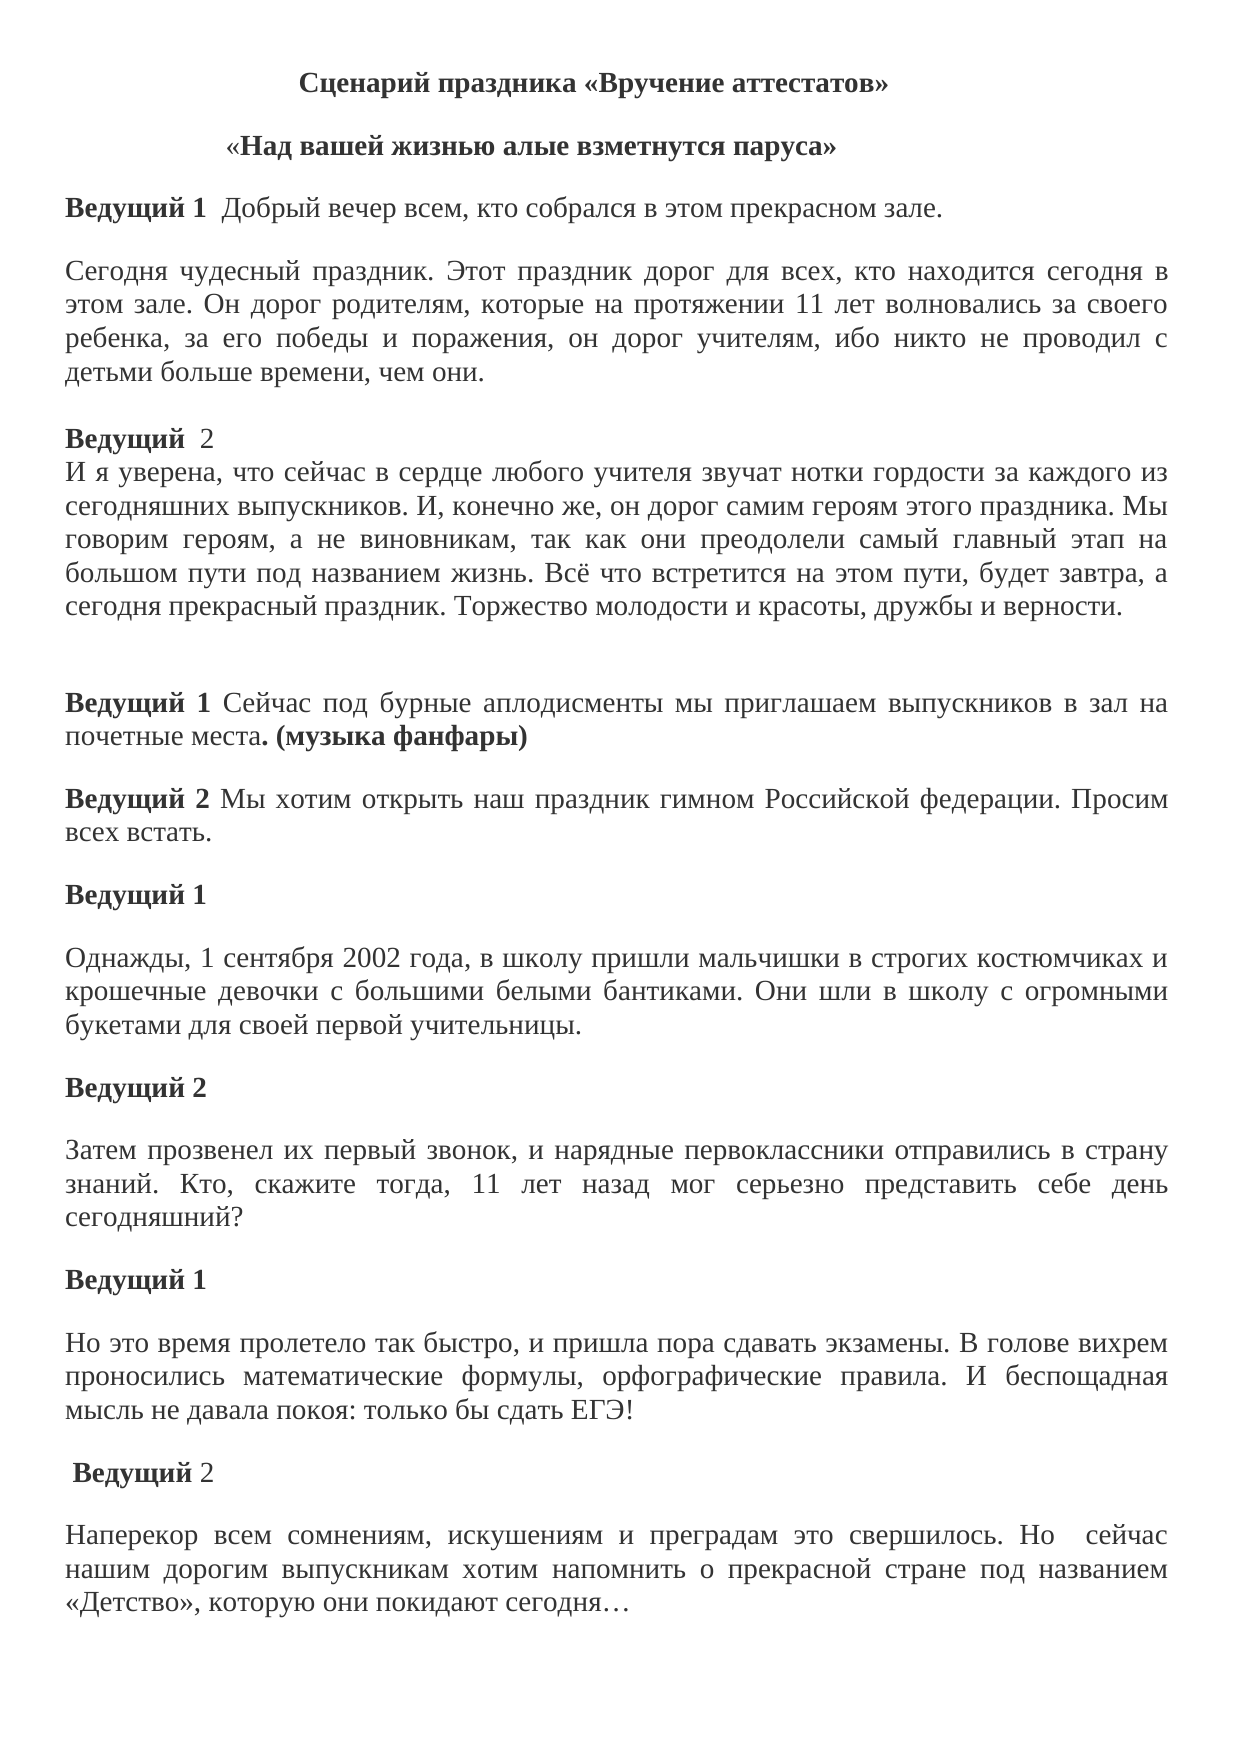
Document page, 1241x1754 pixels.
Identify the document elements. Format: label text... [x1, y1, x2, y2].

text Однажды, 1 сентября 2002 года, в школу пришли мальчишки в строгих костюмчиках и крошечные девочки с большими белыми бантиками. Они шли в школу с огромными букетами для своей первой учительницы. [65, 940, 1169, 1041]
text Наперекор всем сомнениям, искушениям и преградам это свершилось. Но сейчас нашим дорогим выпускникам хотим напомнить о прекрасной стране под названием «Детство», которую они покидают сегодня… [65, 1517, 1169, 1618]
text Ведущий 2 [65, 421, 1169, 454]
text Ведущий 2 Мы хотим открыть наш праздник гимном Российской федерации. Просим всех встать. [65, 781, 1169, 848]
text «Над вашей жизнью алые взметнутся паруса» [65, 128, 1169, 161]
text Но это время пролетело так быстро, и пришла пора сдавать экзамены. В голове вихрем проносились математические формулы, орфографические правила. И беспощадная мысль не давала покоя: только бы сдать ЕГЭ! [65, 1325, 1169, 1426]
text Ведущий 2 [65, 1455, 1169, 1488]
text Ведущий 1 Сейчас под бурные аплодисменты мы приглашаем выпускников в зал на почетные места. (музыка фанфары) [65, 685, 1169, 752]
text Ведущий 2 [65, 1070, 1169, 1103]
text И я уверена, что сейчас в сердце любого учителя звучат нотки гордости за каждого из сегодняшних выпускников. И, конечно же, он дорог самим героям этого праздника. Мы говорим героям, а не виновникам, так как они преодолели самый главный этап на большом пути под названием жизнь. Всё что встретится на этом пути, будет завтра, а сегодня прекрасный праздник. Торжество молодости и красоты, дружбы и верности. [65, 454, 1169, 622]
text Сегодня чудесный праздник. Этот праздник дорог для всех, кто находится сегодня в этом зале. Он дорог родителям, которые на протяжении 11 лет волновались за своего ребенка, за его победы и поражения, он дорог учителям, ибо никто не проводил с детьми больше времени, чем они. [65, 253, 1169, 387]
text Сценарий праздника «Вручение аттестатов» [65, 65, 1169, 98]
text Затем прозвенел их первый звонок, и нарядные первоклассники отправились в страну знаний. Кто, скажите тогда, 11 лет назад мог серьезно представить себе день сегодняшний? [65, 1132, 1169, 1233]
text Ведущий 1 [65, 1262, 1169, 1296]
text Ведущий 1 Добрый вечер всем, кто собрался в этом прекрасном зале. [65, 190, 1169, 224]
text Ведущий 1 [65, 877, 1169, 911]
